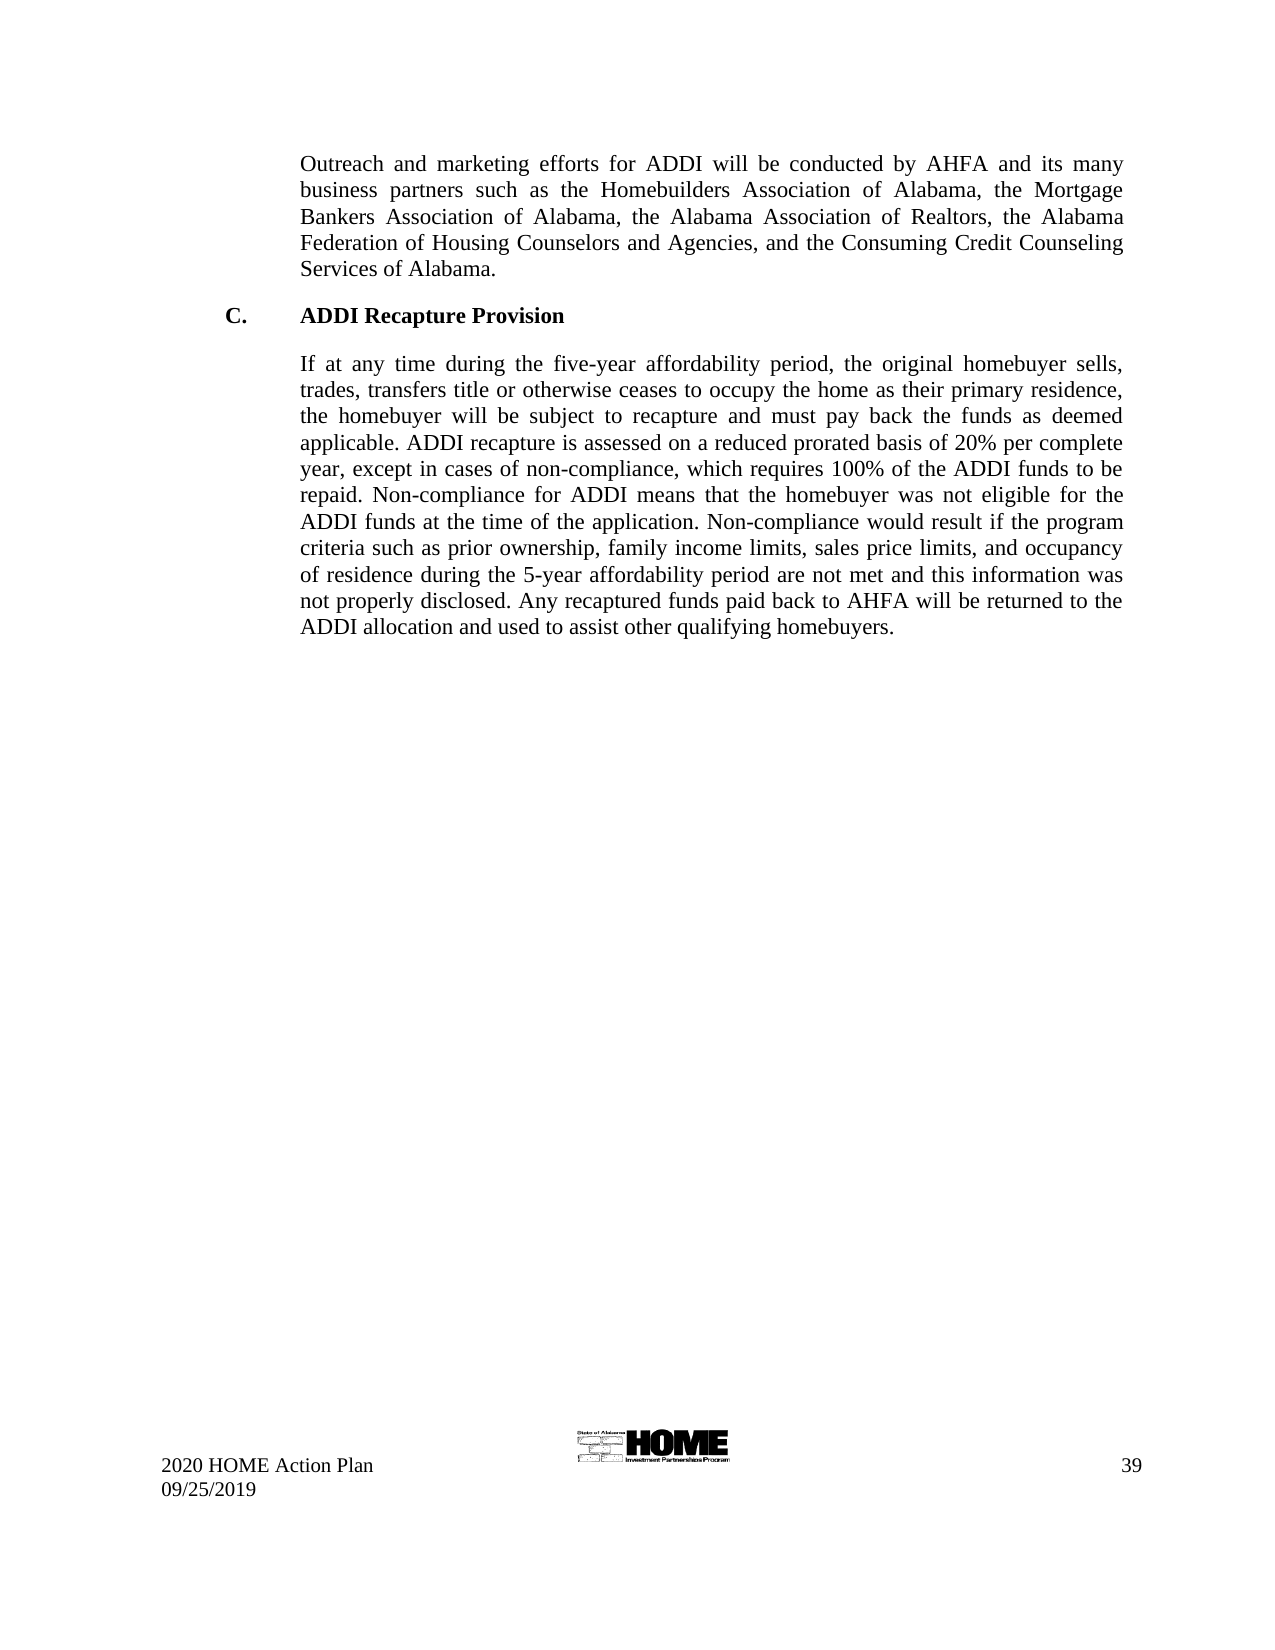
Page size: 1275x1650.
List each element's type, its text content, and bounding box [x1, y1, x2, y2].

picture [574, 1429, 730, 1462]
text ADDI Recapture Provision [225, 303, 1125, 329]
text If at any time during the five-year affordability period, the original homebuyer sells, trades, transfers title or otherwise ceases to occupy the home as their primary residence, the homebuyer will be subject to recapture and must pay back the funds as deemed applicable. ADDI recapture is assessed on a reduced prorated basis of 20% per complete year, except in cases of non-compliance, which requires 100% of the ADDI funds to be repaid. Non-compliance for ADDI means that the homebuyer was not eligible for the ADDI funds at the time of the application. Non-compliance would result if the program criteria such as prior ownership, family income limits, sales price limits, and occupancy of residence during the 5-year affordability period are not met and this information was not properly disclosed. Any recaptured funds paid back to AHFA will be returned to the ADDI allocation and used to assist other qualifying homebuyers. [300, 350, 1125, 640]
text Outreach and marketing efforts for ADDI will be conducted by AHFA and its many business partners such as the Homebuilders Association of Alabama, the Mortgage Bankers Association of Alabama, the Alabama Association of Realtors, the Alabama Federation of Housing Counselors and Agencies, and the Consuming Credit Counseling Services of Alabama. [300, 150, 1125, 282]
